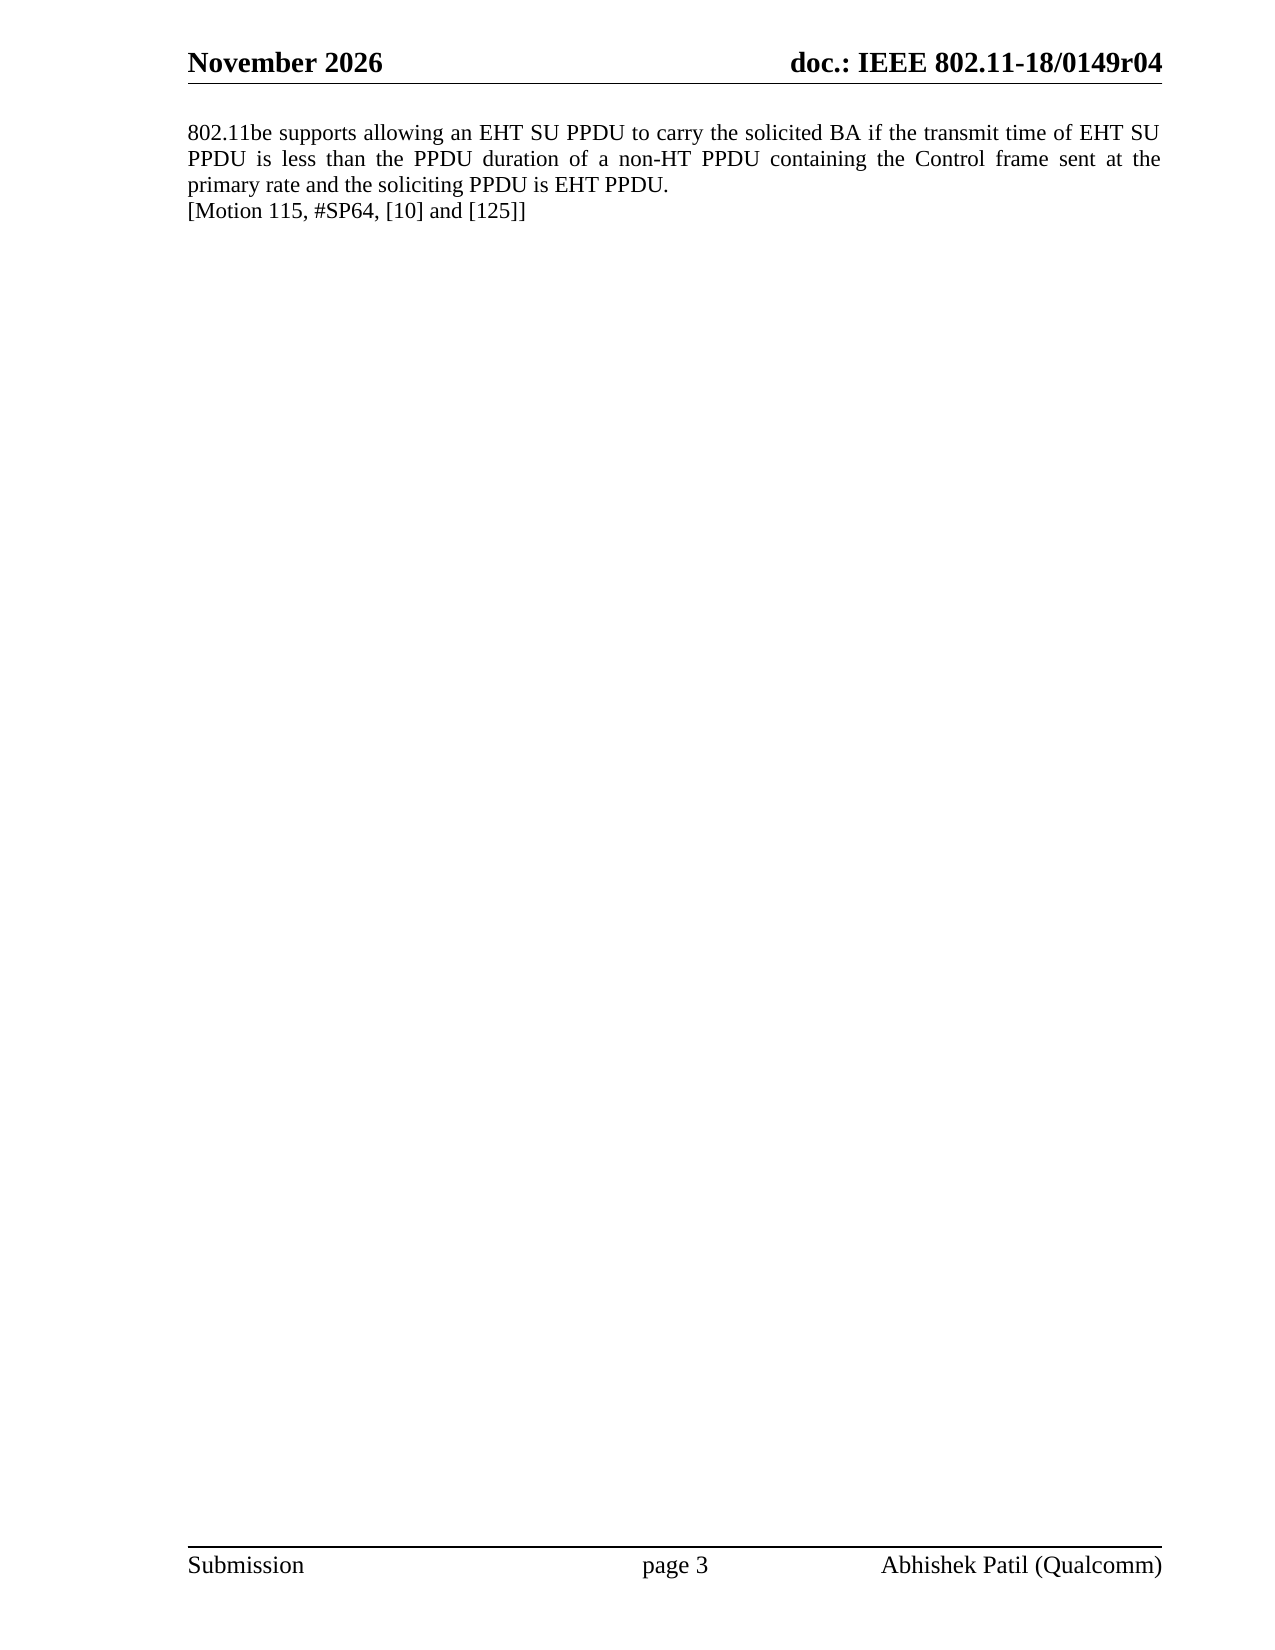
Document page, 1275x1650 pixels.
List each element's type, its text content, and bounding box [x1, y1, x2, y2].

text [Motion 115, #SP64, and ] [187, 198, 1162, 224]
text 802.11be supports allowing an EHT SU PPDU to carry the solicited BA if the transmit time of EHT SU PPDU is less than the PPDU duration of a non-HT PPDU containing the Control frame sent at the primary rate and the soliciting PPDU is EHT PPDU. [187, 118, 1162, 198]
